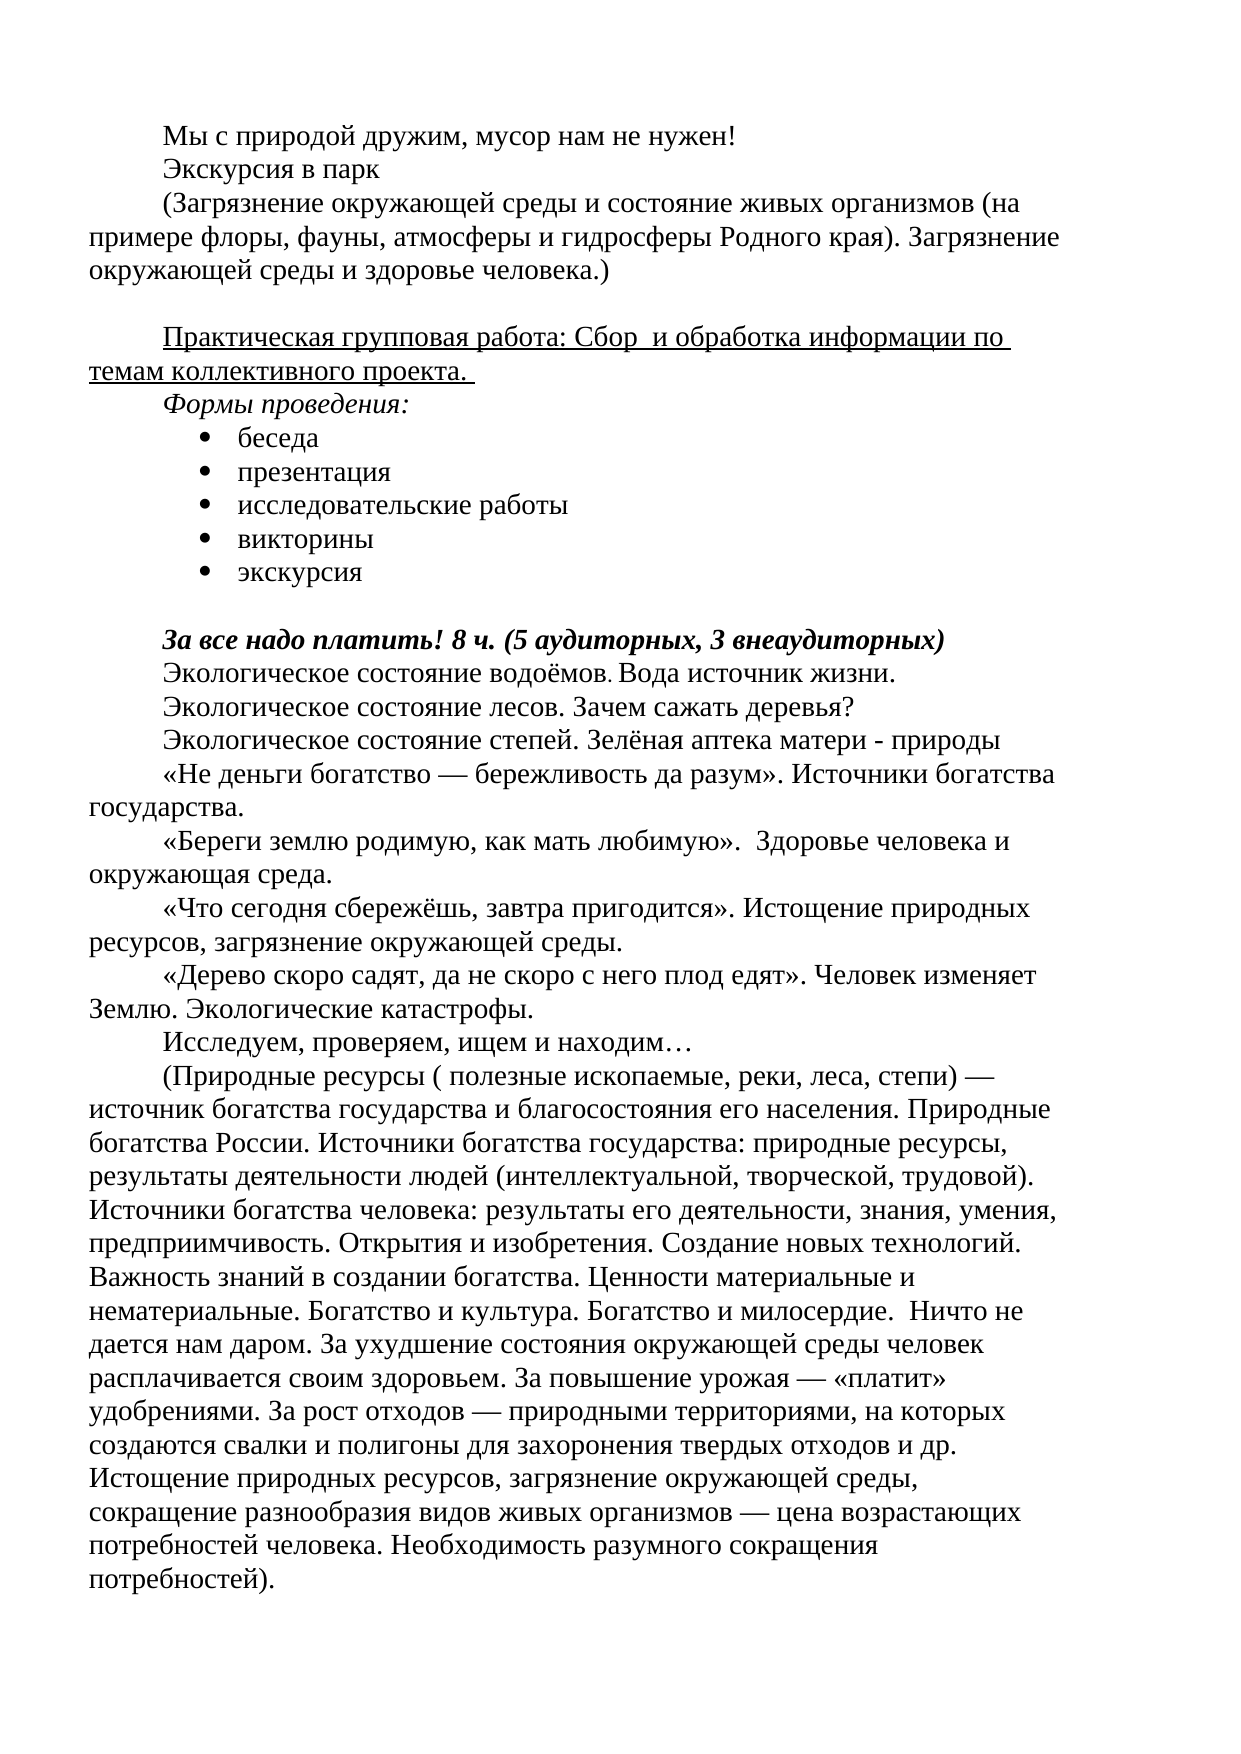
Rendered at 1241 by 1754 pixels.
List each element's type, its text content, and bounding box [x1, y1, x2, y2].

text «Дерево скоро садят, да не скоро с него плод едят». Человек изменяет Землю. Экологические катастрофы. [88, 957, 1063, 1024]
text Мы с природой дружим, мусор нам не нужен! [88, 118, 1063, 152]
text Экологическое состояние лесов. Зачем сажать деревья? [88, 689, 1063, 722]
list экскурсия [200, 554, 1063, 588]
text Формы проведения: [88, 386, 1063, 420]
text Экскурсия в парк [88, 152, 1063, 185]
text (Природные ресурсы ( полезные ископаемые, реки, леса, степи) — источник богатства государства и благосостояния его населения. Природные богатства России. Источники богатства государства: природные ресурсы, результаты деятельности людей (интеллектуальной, творческой, трудовой). Источники богатства человека: результаты его деятельности, знания, умения, предприимчивость. Открытия и изобретения. Создание новых технологий. Важность знаний в создании богатства. Ценности материальные и нематериальные. Богатство и культура. Богатство и милосердие. Ничто не дается нам даром. За ухудшение состояния окружающей среды человек расплачивается своим здоровьем. За повышение урожая — «платит» удобрениями. За рост отходов — природными территориями, на которых создаются свалки и полигоны для захоронения твердых отходов и др. Истощение природных ресурсов, загрязнение окружающей среды, сокращение разнообразия видов живых организмов — цена возрастающих потребностей человека. Необходимость разумного сокращения потребностей). [88, 1058, 1063, 1594]
text Экологическое состояние степей. Зелёная аптека матери - природы [88, 722, 1063, 756]
list исследовательские работы [200, 487, 1063, 521]
list презентация [200, 454, 1063, 487]
text Исследуем, проверяем, ищем и находим… [88, 1024, 1063, 1058]
text Практическая групповая работа: Сбор и обработка информации по темам коллективного проекта. [88, 319, 1063, 386]
text (Загрязнение окружающей среды и состояние живых организмов (на примере флоры, фауны, атмосферы и гидросферы Родного края). Загрязнение окружающей среды и здоровье человека.) [88, 185, 1063, 286]
text За все надо платить! 8 ч. (5 аудиторных, 3 внеаудиторных) [88, 622, 1063, 655]
text Экологическое состояние водоёмов. Вода источник жизни. [88, 655, 1063, 689]
list беседа [200, 420, 1063, 454]
list викторины [200, 521, 1063, 554]
text «Что сегодня сбережёшь, завтра пригодится». Истощение природных ресурсов, загрязнение окружающей среды. [88, 890, 1063, 957]
text «Не деньги богатство — бережливость да разум». Источники богатства государства. [88, 756, 1063, 823]
text «Береги землю родимую, как мать любимую». Здоровье человека и окружающая среда. [88, 823, 1063, 890]
